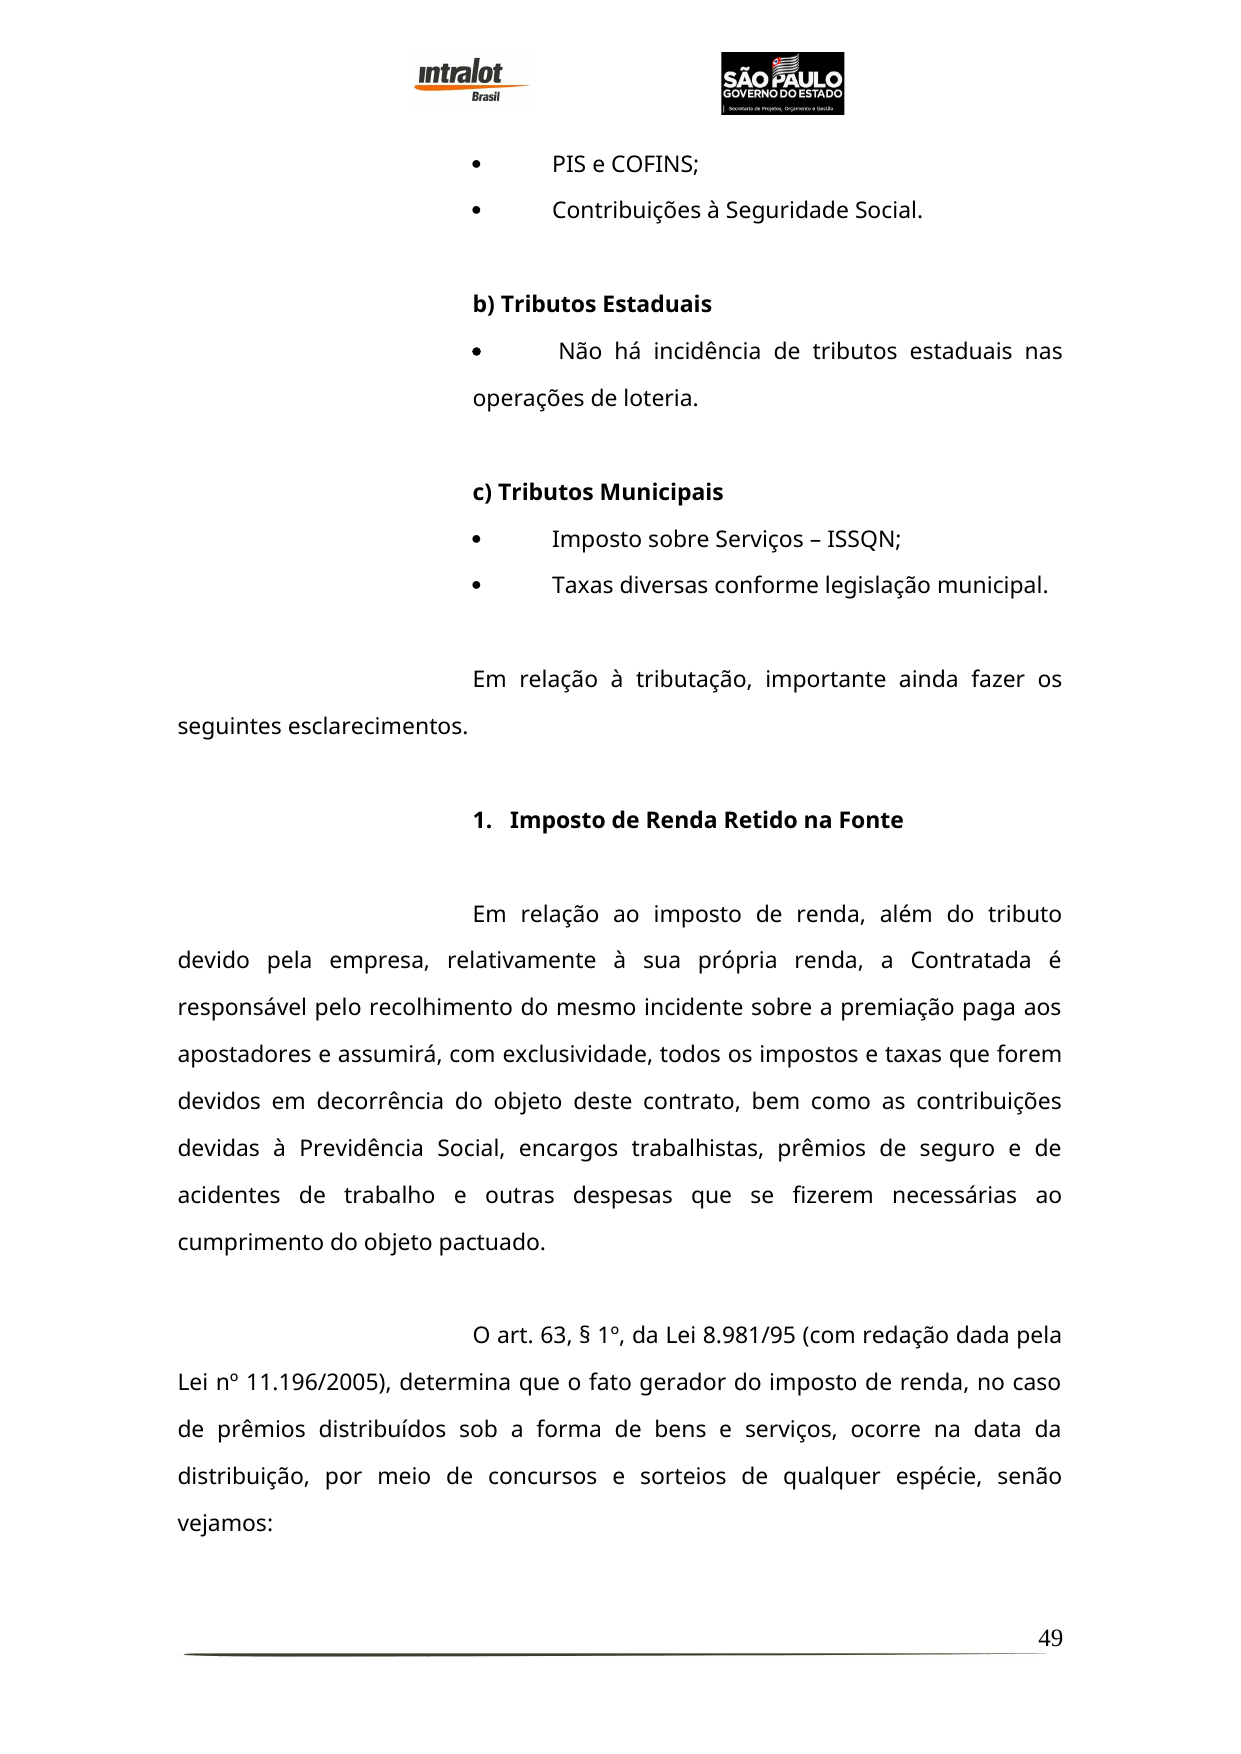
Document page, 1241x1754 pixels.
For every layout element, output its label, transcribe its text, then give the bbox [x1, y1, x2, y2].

picture [408, 47, 534, 115]
list Taxas diversas conforme legislação municipal. [472, 569, 1063, 601]
list Contribuições à Seguridade Social. [472, 194, 1063, 226]
list Imposto de Renda Retido na Fonte [472, 804, 1063, 835]
list Em relação à tributação, importante ainda fazer os seguintes esclarecimentos. [177, 663, 1063, 741]
list O art. 63, § 1º, da Lei 8.981/95 (com redação dada pela Lei nº 11.196/2005), determina que o fato gerador do imposto de renda, no caso de prêmios distribuídos sob a forma de bens e serviços, ocorre na data da distribuição, por meio de concursos e sorteios de qualquer espécie, senão vejamos: [177, 1319, 1063, 1538]
list c) Tributos Municipais [472, 476, 1063, 507]
picture [177, 1651, 1046, 1658]
picture [721, 52, 845, 115]
list Imposto sobre Serviços – ISSQN; [472, 523, 1063, 554]
list Em relação ao imposto de renda, além do tributo devido pela empresa, relativamente à sua própria renda, a Contratada é responsável pelo recolhimento do mesmo incidente sobre a premiação paga aos apostadores e assumirá, com exclusividade, todos os impostos e taxas que forem devidos em decorrência do objeto deste contrato, bem como as contribuições devidas à Previdência Social, encargos trabalhistas, prêmios de seguro e de acidentes de trabalho e outras despesas que se fizerem necessárias ao cumprimento do objeto pactuado. [177, 898, 1063, 1257]
list PIS e COFINS; [472, 148, 1063, 179]
list Não há incidência de tributos estaduais nas operações de loteria. [472, 335, 1063, 413]
list b) Tributos Estaduais [472, 288, 1063, 319]
